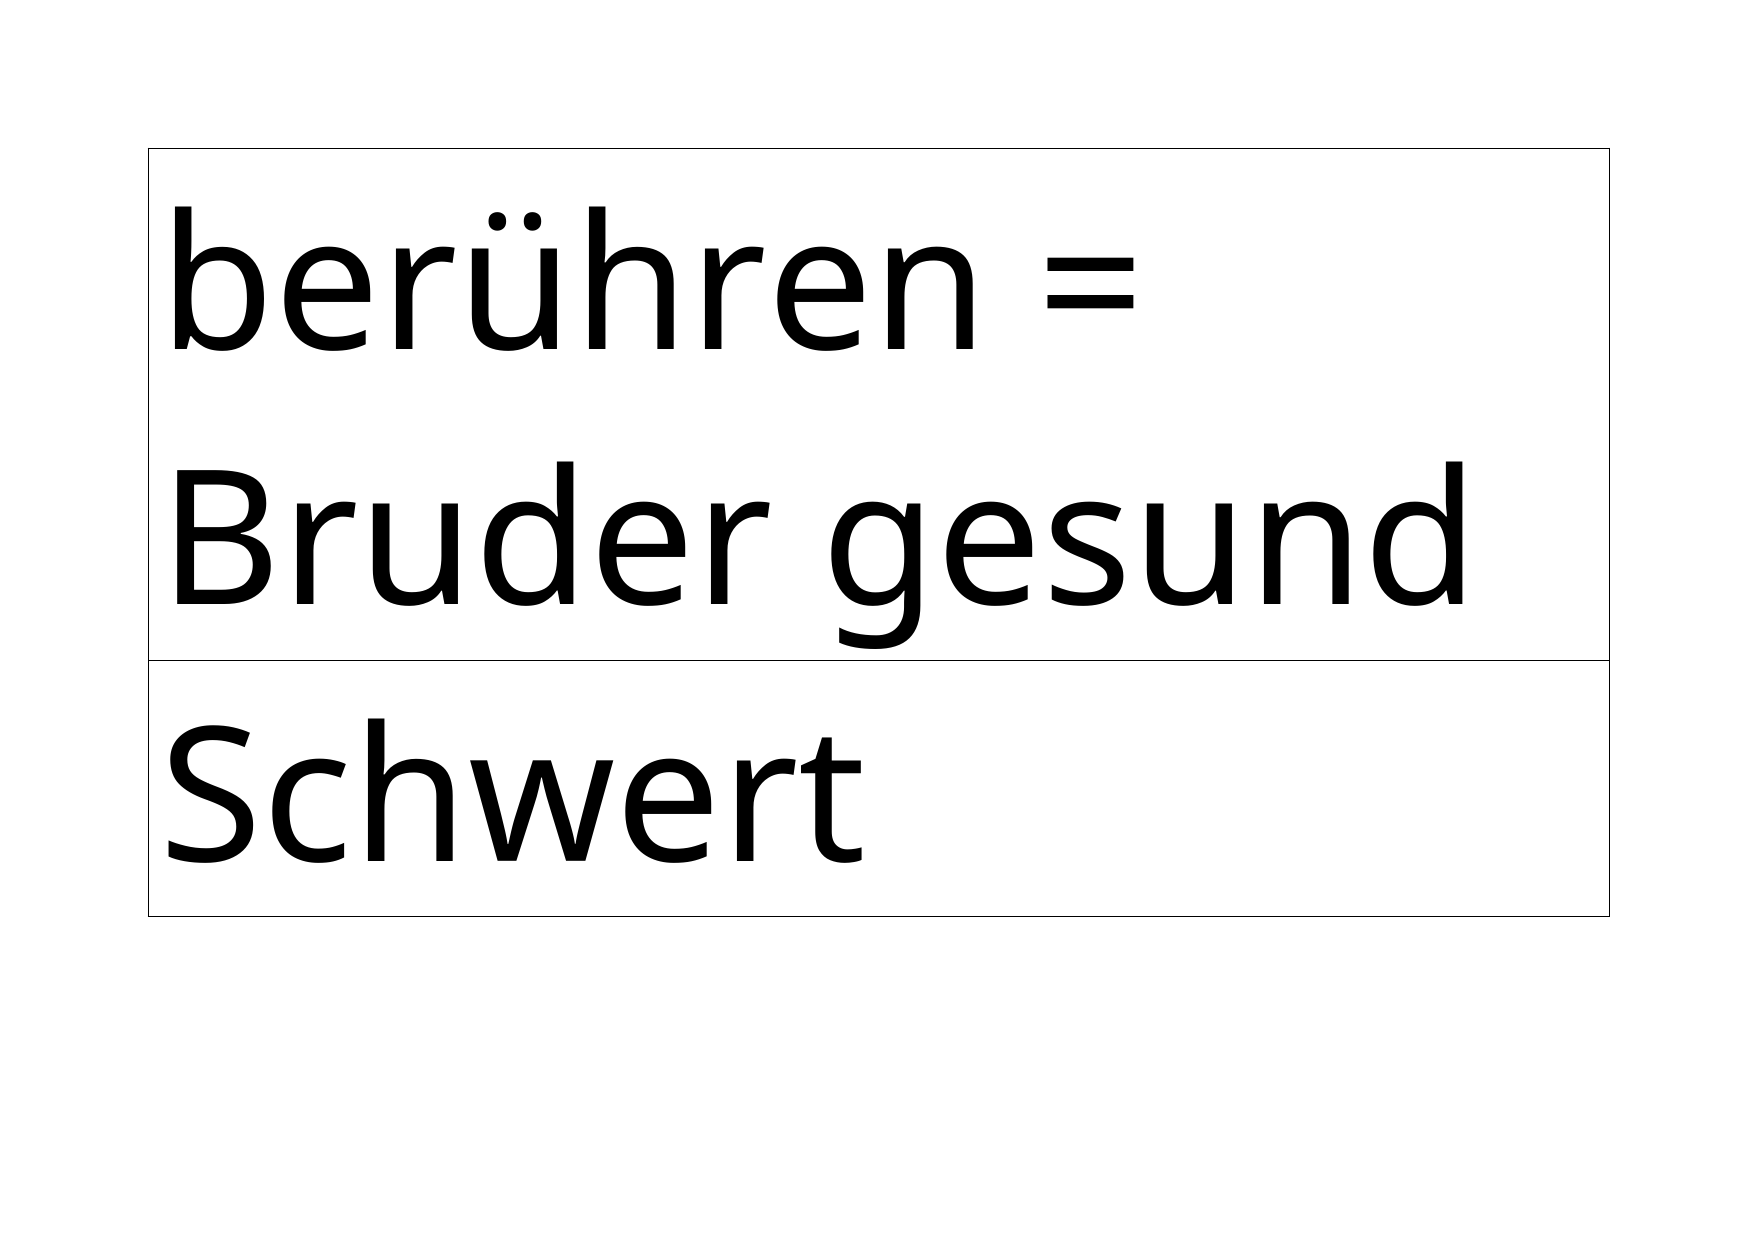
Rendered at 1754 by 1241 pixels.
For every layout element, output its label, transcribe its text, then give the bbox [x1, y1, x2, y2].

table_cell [149, 149, 1609, 659]
table_cell Schwert herausholen [149, 661, 1609, 916]
